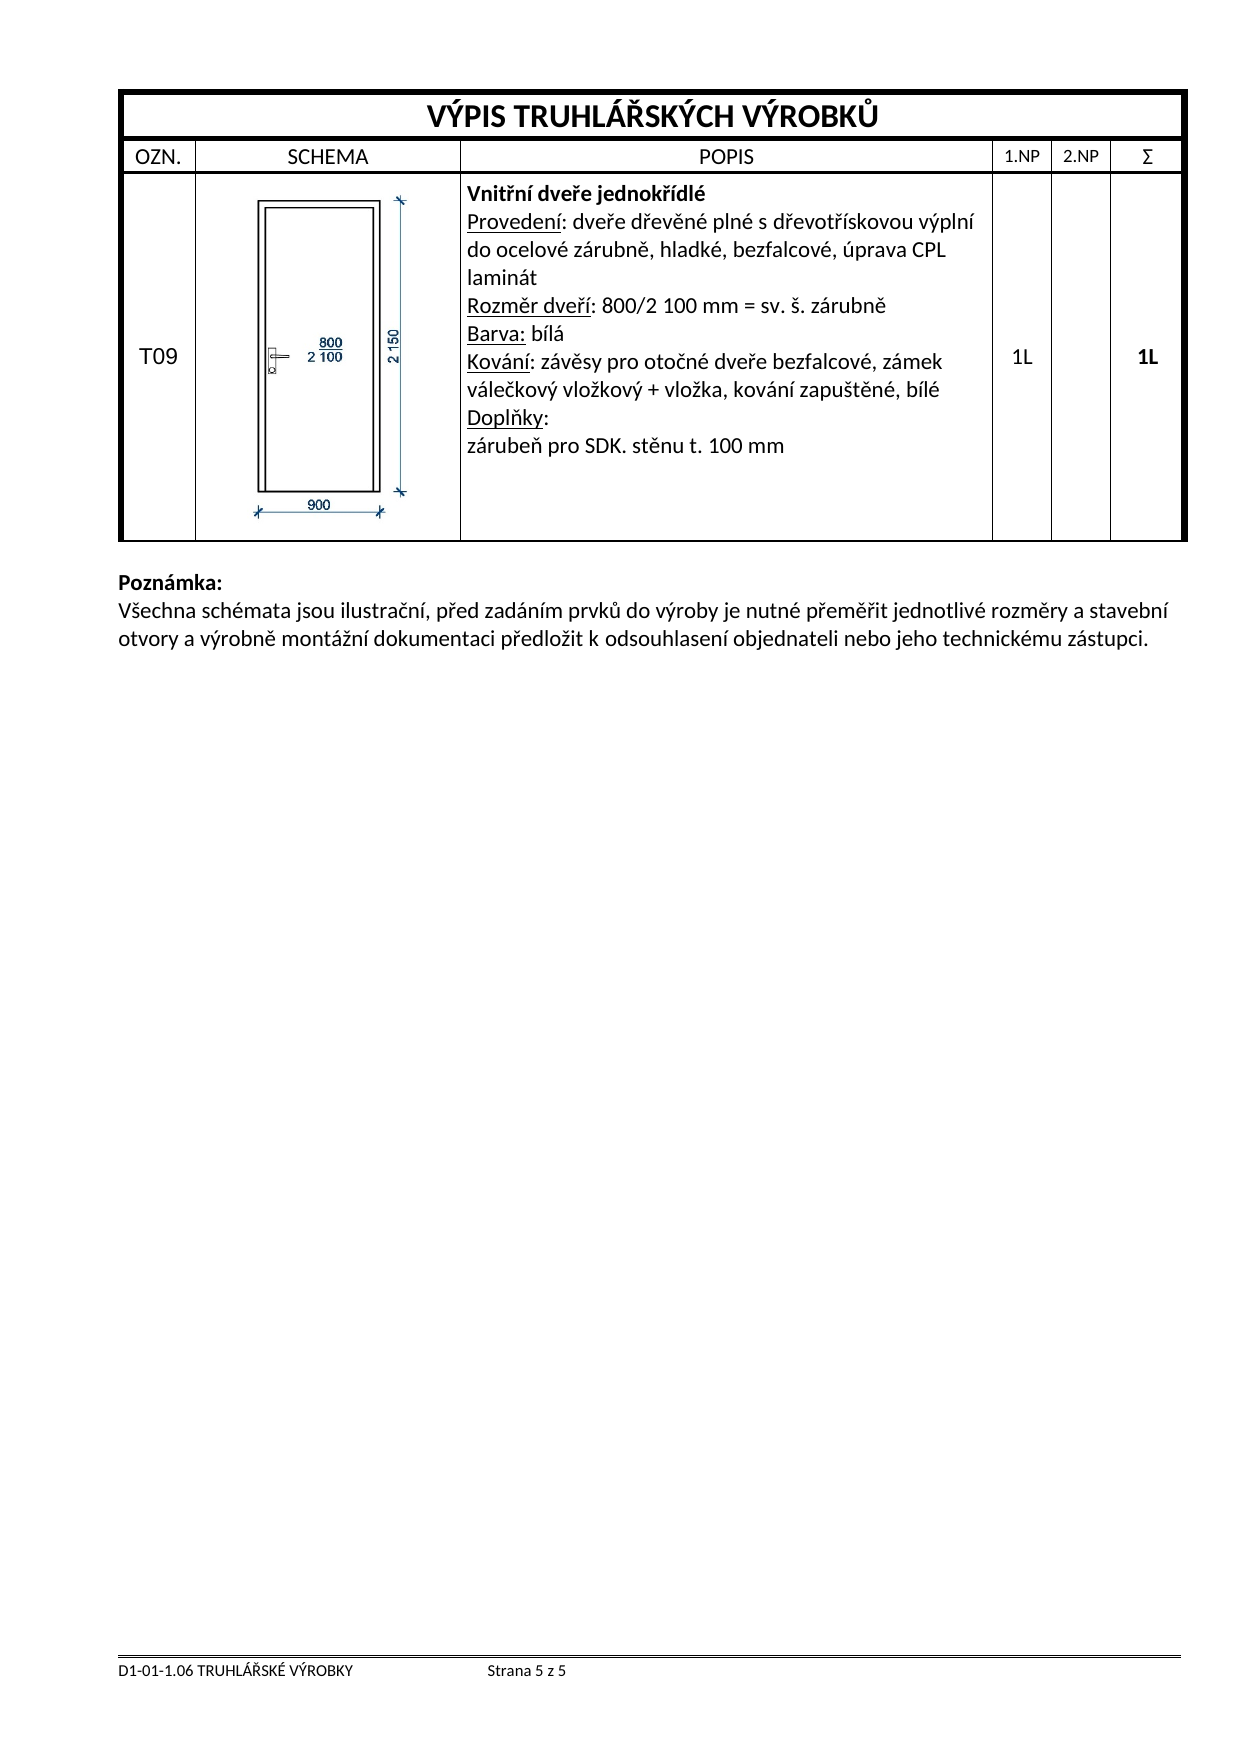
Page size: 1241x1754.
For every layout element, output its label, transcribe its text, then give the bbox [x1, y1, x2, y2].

table_cell POPIS [461, 141, 992, 171]
table_cell Vnitřní dveře jednokřídlé Provedení: dveře dřevěné plné s dřevotřískovou výplní do ocelové zárubně, hladké, bezfalcové, úprava CPL laminát Rozměr dveří: 800/2 100 mm = sv. š. zárubně Barva: bílá Kování: závěsy pro otočné dveře bezfalcové, zámek válečkový vložkový + vložka, kování zapuštěné, bílé Doplňky: zárubeň pro SDK. stěnu t. 100 mm [461, 174, 992, 540]
table_cell 1L [993, 174, 1051, 540]
table_cell 2.NP [1052, 141, 1110, 171]
table_cell 1.NP [993, 141, 1051, 171]
picture [247, 179, 409, 534]
table_header VÝPIS TRUHLÁŘSKÝCH VÝROBKŮ [124, 95, 1181, 136]
table_cell T09 [124, 174, 195, 540]
table_cell SCHEMA [196, 141, 460, 171]
text Všechna schémata jsou ilustrační, před zadáním prvků do výroby je nutné přeměřit jednotlivé rozměry a stavební otvory a výrobně montážní dokumentaci předložit k odsouhlasení objednateli nebo jeho technickému zástupci. [118, 596, 1181, 652]
table_cell 1L [1111, 174, 1181, 540]
text Poznámka: [118, 568, 1181, 596]
table_cell [196, 174, 460, 540]
table_cell Σ [1111, 141, 1181, 171]
table_cell [1052, 174, 1110, 540]
table_cell OZN. [124, 141, 195, 171]
